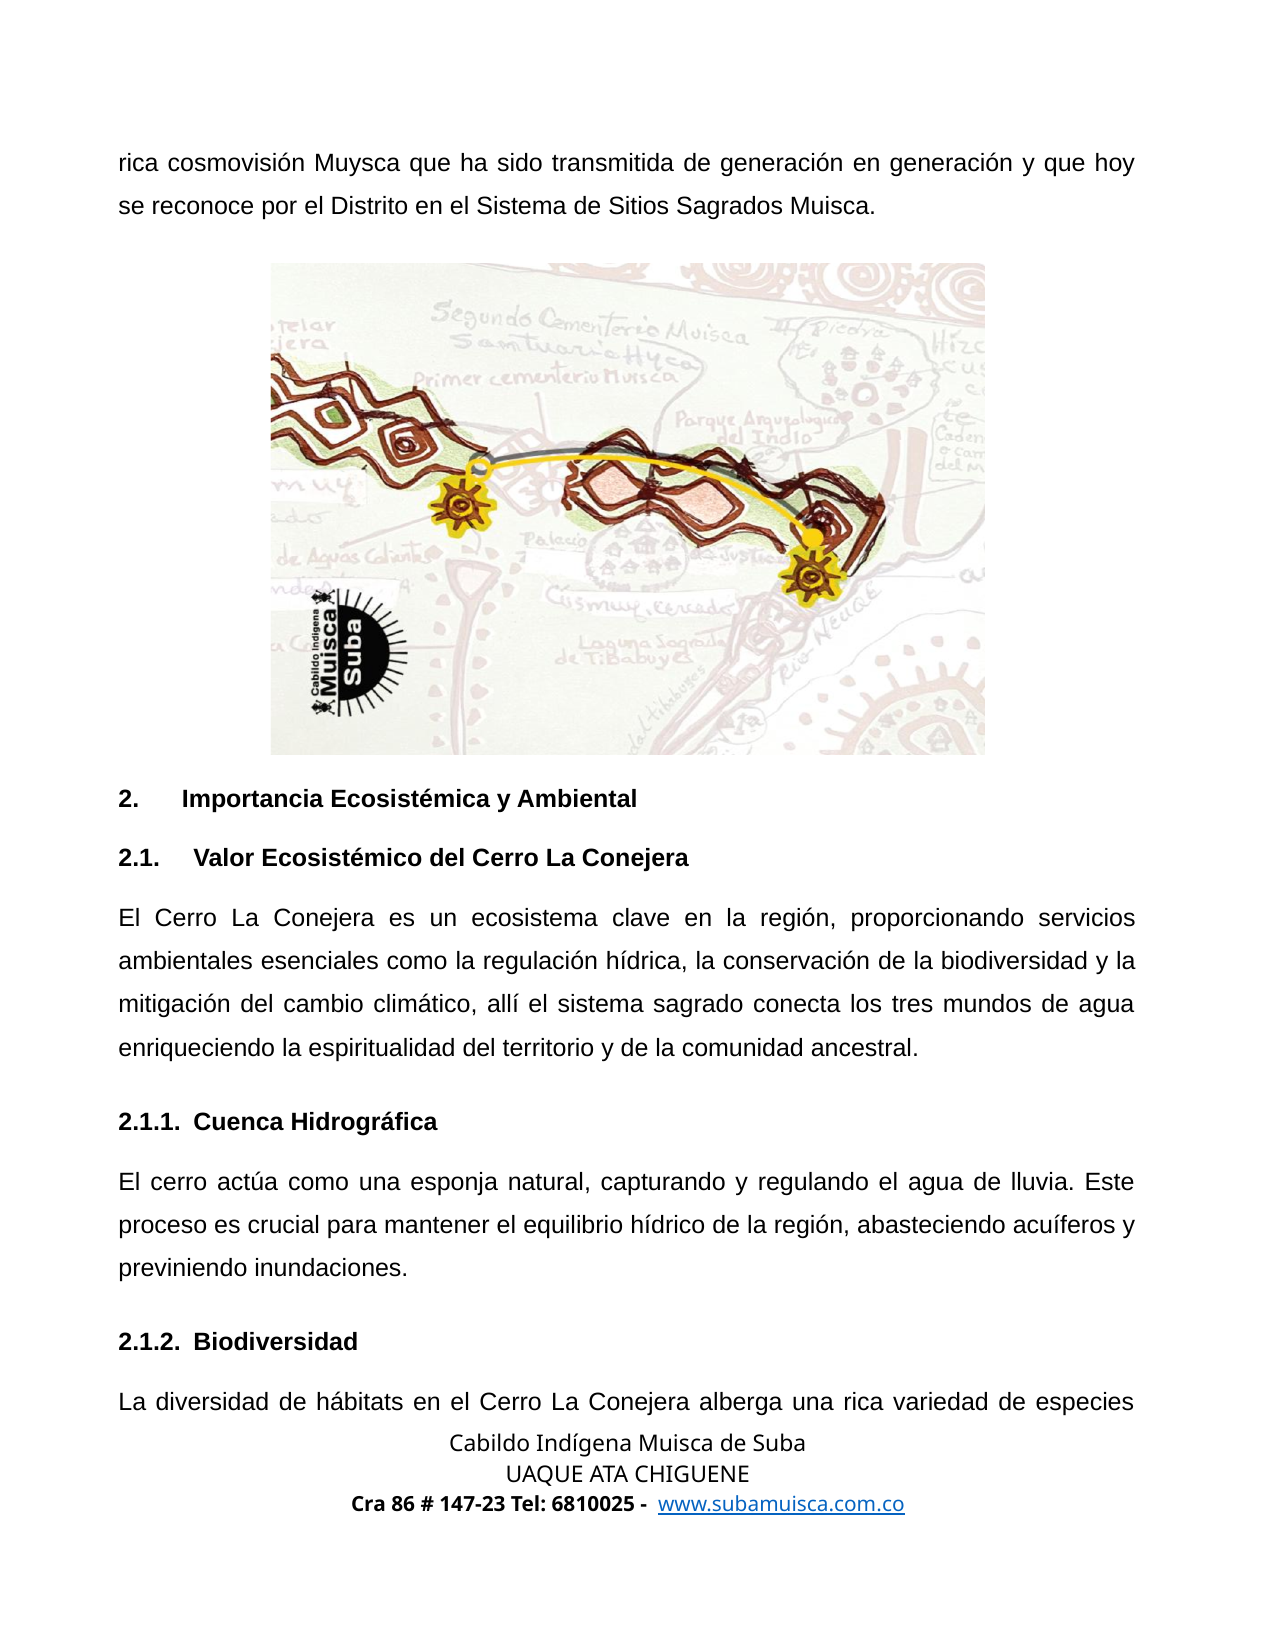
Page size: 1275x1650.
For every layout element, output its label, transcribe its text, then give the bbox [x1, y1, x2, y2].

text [118, 1387, 1137, 1415]
list Cuenca Hidrográfica [118, 1107, 1137, 1135]
text El cerro actúa como una esponja natural, capturando y regulando el agua de lluvia. Este proceso es crucial para mantener el equilibrio hídrico de la región, abasteciendo acuíferos y previniendo inundaciones. [118, 1166, 1137, 1281]
list Biodiversidad [118, 1327, 1137, 1356]
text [118, 148, 1137, 219]
picture [271, 263, 984, 755]
list Valor Ecosistémico del Cerro La Conejera [118, 843, 1137, 872]
text El Cerro La Conejera es un ecosistema clave en la región, proporcionando servicios ambientales esenciales como la regulación hídrica, la conservación de la biodiversidad y la mitigación del cambio climático, allí el sistema sagrado conecta los tres mundos de agua enriqueciendo la espiritualidad del territorio y de la comunidad ancestral. [118, 903, 1137, 1061]
list Importancia Ecosistémica y Ambiental [118, 783, 1137, 812]
